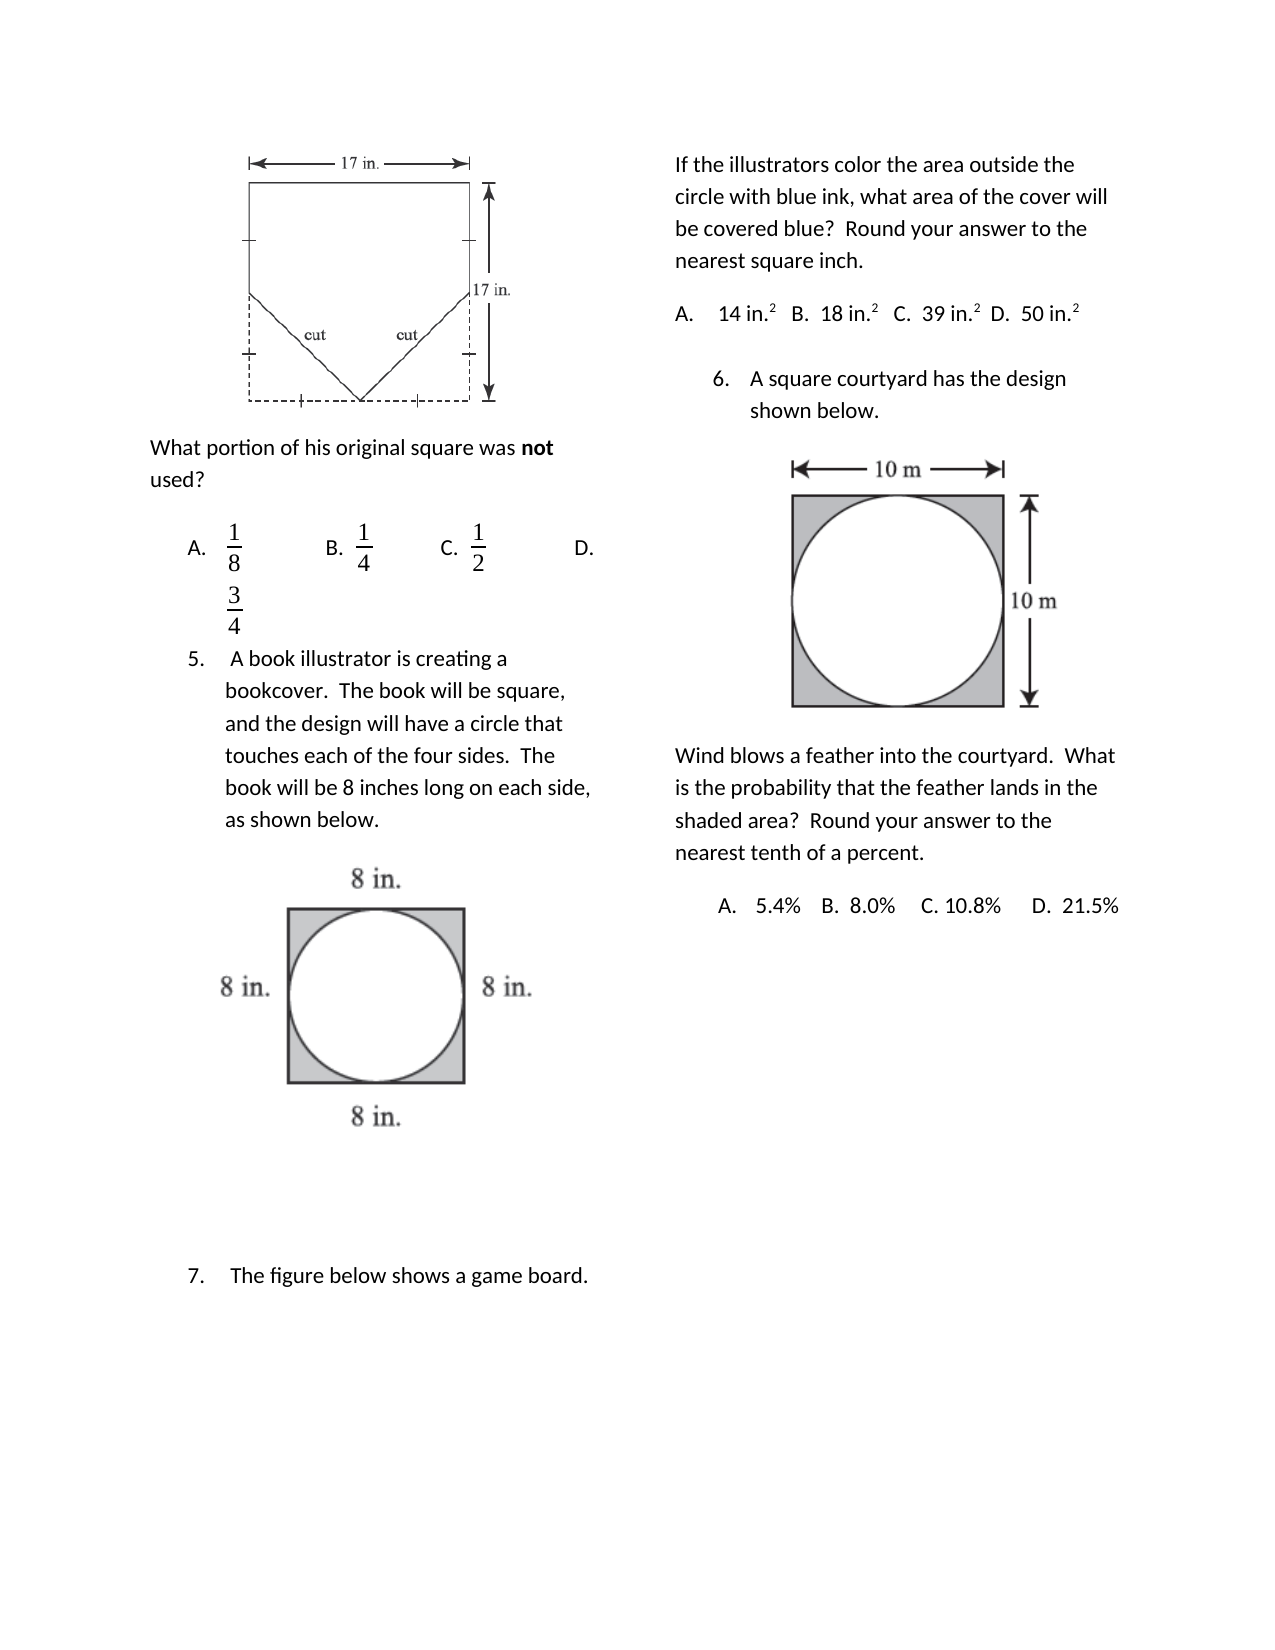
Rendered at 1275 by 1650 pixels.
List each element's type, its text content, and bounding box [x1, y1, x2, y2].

text Wind blows a feather into the courtyard. What is the probability that the feather lands in the shaded area? Round your answer to the nearest tenth of a percent. [675, 741, 1125, 866]
list A book illustrator is creating a bookcover. The book will be square, and the design will have a circle that touches each of the four sides. The book will be 8 inches long on each side, as shown below. [187, 644, 600, 833]
text If the illustrators color the area outside the circle with blue ink, what area of the cover will be covered blue? Round your answer to the nearest square inch. [675, 150, 1125, 274]
text What portion of his original square was not used? [150, 433, 600, 493]
list A square courtyard has the design shown below. [712, 364, 1125, 424]
list 14 in.2 B. 18 in.2 C. 39 in.2 D. 50 in.2 [675, 299, 1125, 328]
list The figure below shows a game board. [187, 1261, 1125, 1289]
list 5.4% B. 8.0% C. 10.8% D. 21.5% [712, 891, 1125, 919]
list B. C. D. [187, 518, 600, 640]
